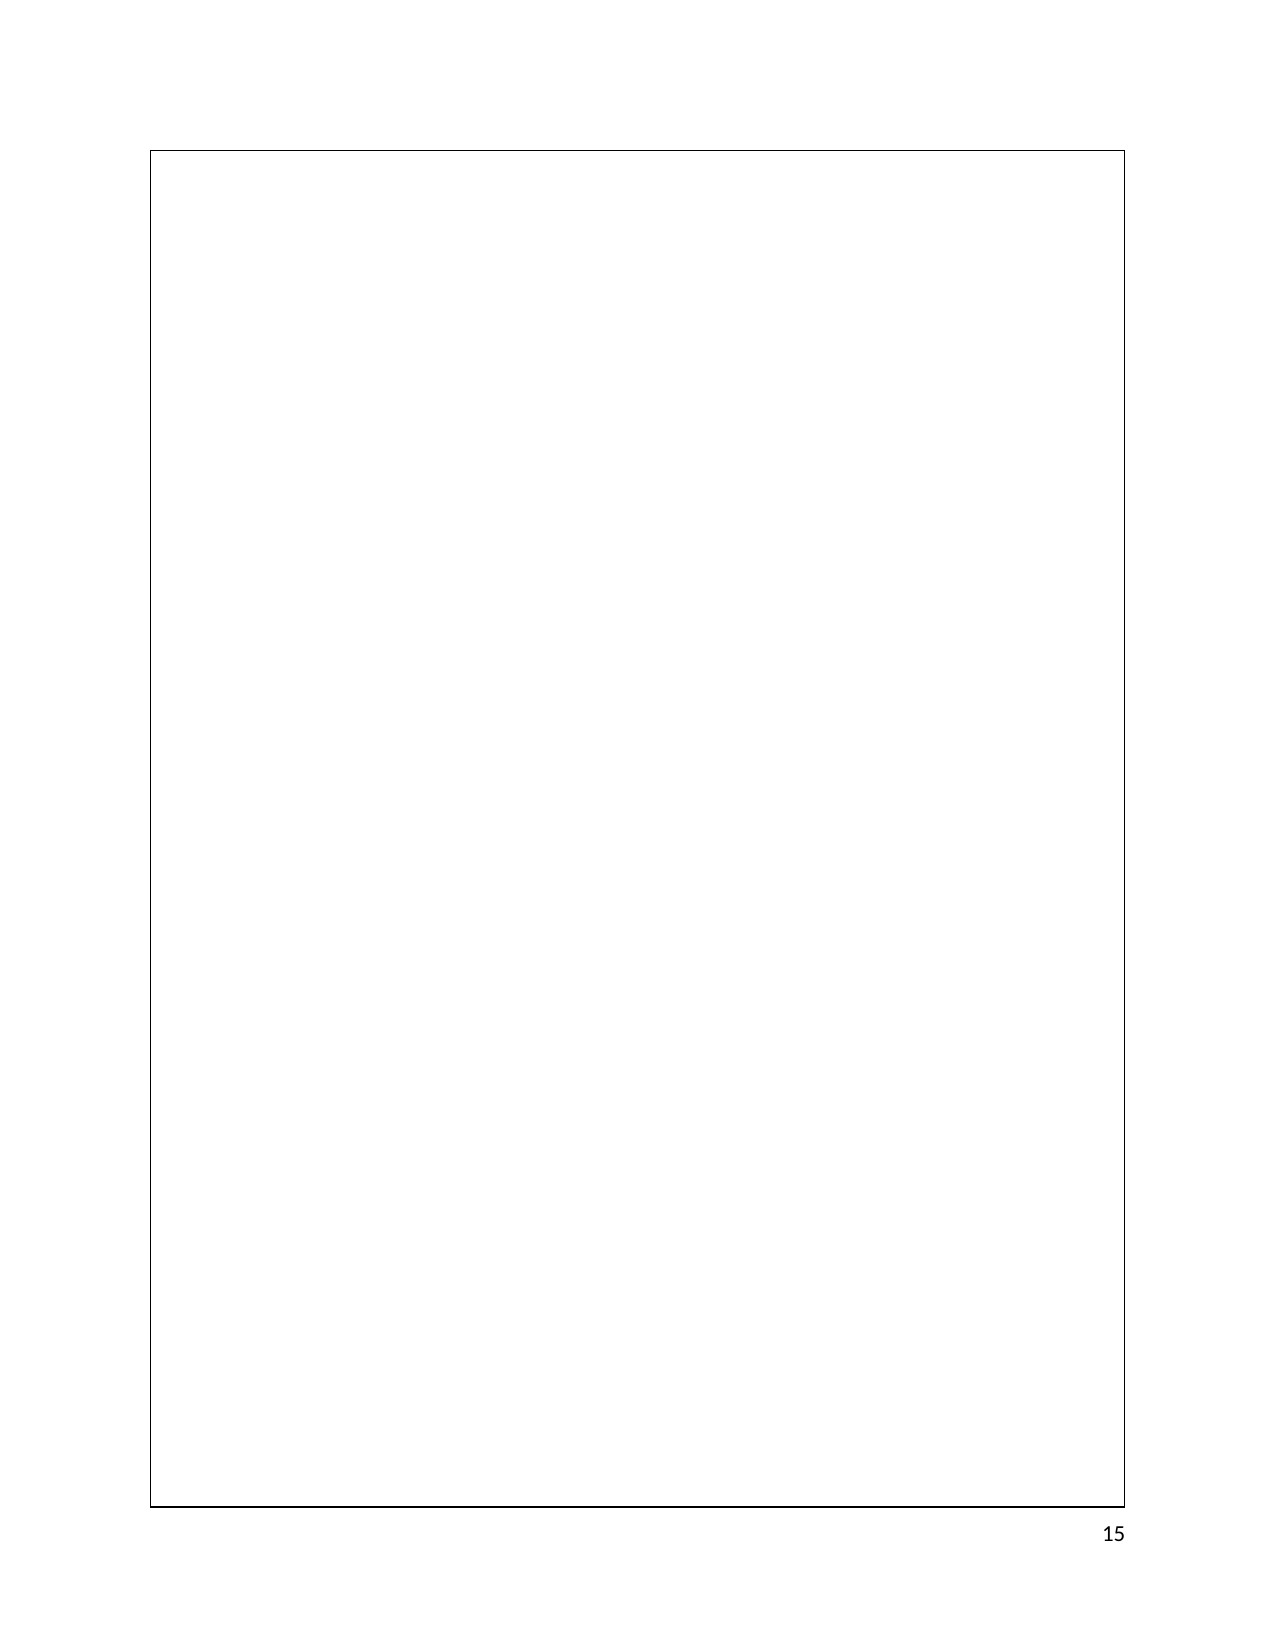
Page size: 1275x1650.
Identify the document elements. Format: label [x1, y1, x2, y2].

table_header [151, 151, 1124, 1506]
